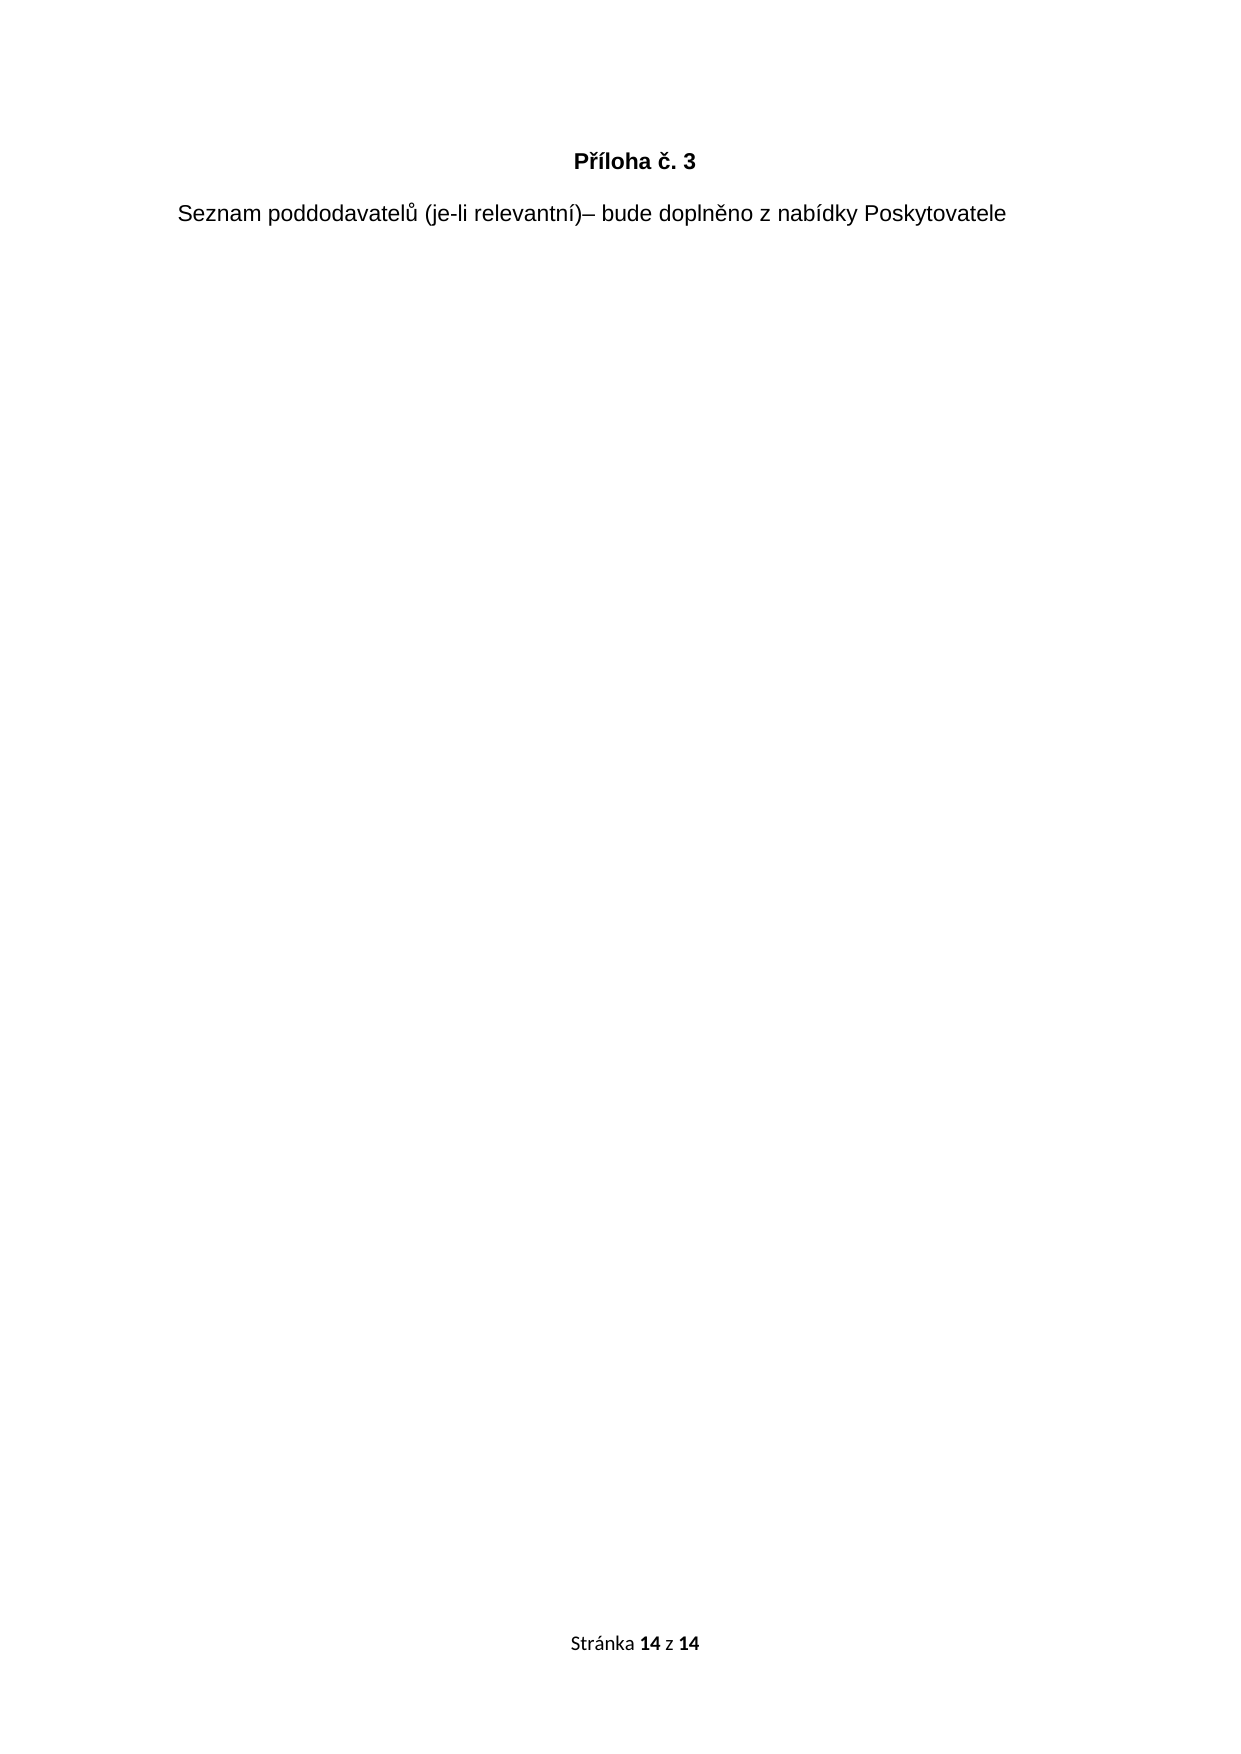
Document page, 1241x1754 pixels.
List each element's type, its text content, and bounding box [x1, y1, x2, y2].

text Seznam poddodavatelů (je-li relevantní)– bude doplněno z nabídky Poskytovatele [177, 200, 1093, 227]
text Příloha č. 3 [177, 148, 1093, 174]
